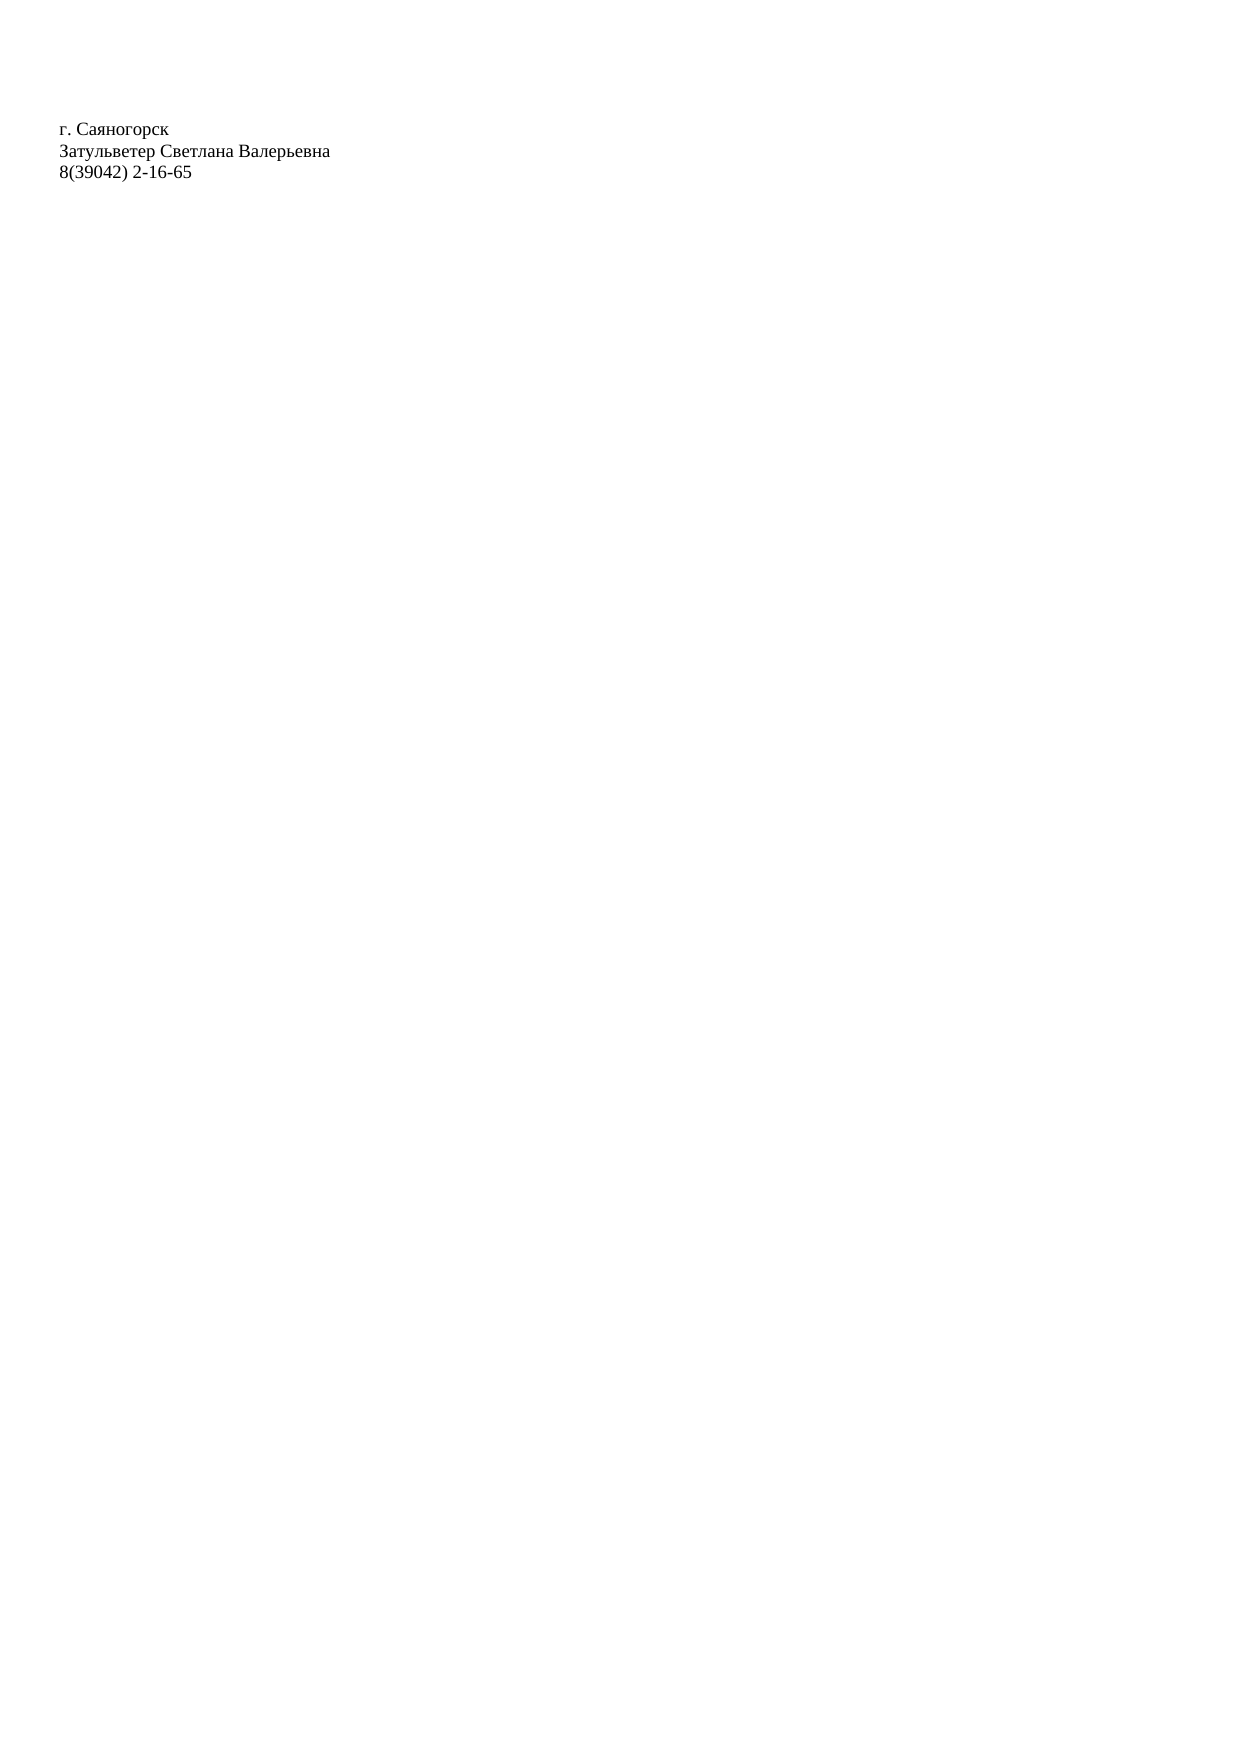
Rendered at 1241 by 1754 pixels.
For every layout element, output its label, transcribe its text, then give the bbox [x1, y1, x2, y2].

text 8(39042) 2-16-65 [59, 161, 1063, 183]
text Затульветер Светлана Валерьевна [59, 140, 1063, 161]
text г. Саяногорск [59, 118, 1063, 140]
